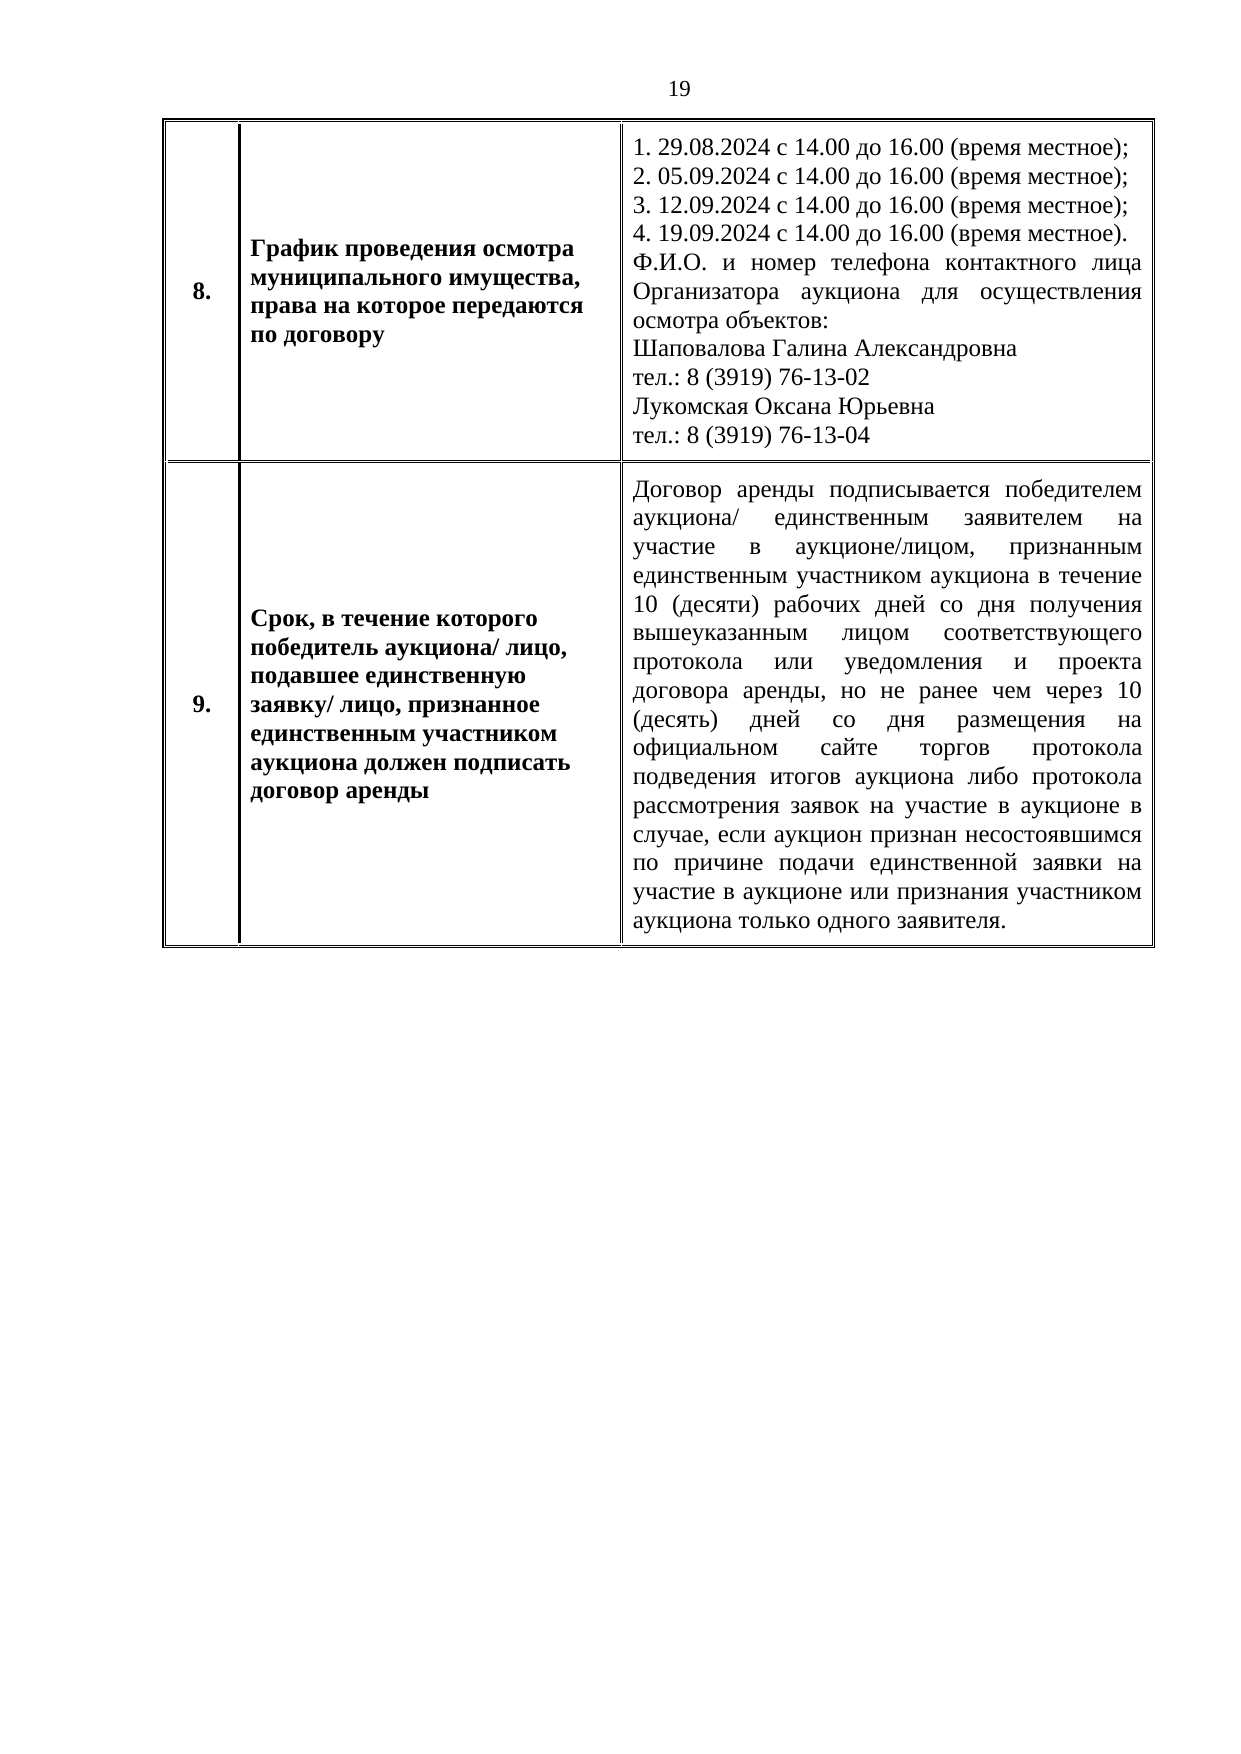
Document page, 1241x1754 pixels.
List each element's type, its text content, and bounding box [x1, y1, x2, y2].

table_cell 9. [166, 460, 239, 944]
table_cell График проведения осмотра муниципального имущества, права на которое передаются по договору [239, 122, 622, 459]
table_cell 8. [166, 120, 239, 459]
table_cell Договор аренды подписывается победителем аукциона/ единственным заявителем на участие в аукционе/лицом, признанным единственным участником аукциона в течение 10 (десяти) рабочих дней со дня получения вышеуказанным лицом соответствующего протокола или уведомления и проекта договора аренды, но не ранее чем через 10 (десять) дней со дня размещения на официальном сайте торгов протокола подведения итогов аукциона либо протокола рассмотрения заявок на участие в аукционе в случае, если аукцион признан несостоявшимся по причине подачи единственной заявки на участие в аукционе или признания участником аукциона только одного заявителя. [622, 460, 1152, 944]
table_cell Срок, в течение которого победитель аукциона/ лицо, подавшее единственную заявку/ лицо, признанное единственным участником аукциона должен подписать договор аренды [239, 463, 622, 944]
table_cell 1. 29.08.2024 с 14.00 до 16.00 (время местное); 2. 05.09.2024 с 14.00 до 16.00 (время местное); 3. 12.09.2024 с 14.00 до 16.00 (время местное); 4. 19.09.2024 с 14.00 до 16.00 (время местное). Ф.И.О. и номер телефона контактного лица Организатора аукциона для осуществления осмотра объектов: Шаповалова Галина Александровна тел.: 8 (3919) 76-13-02 Лукомская Оксана Юрьевна тел.: 8 (3919) 76-13-04 [622, 122, 1152, 459]
